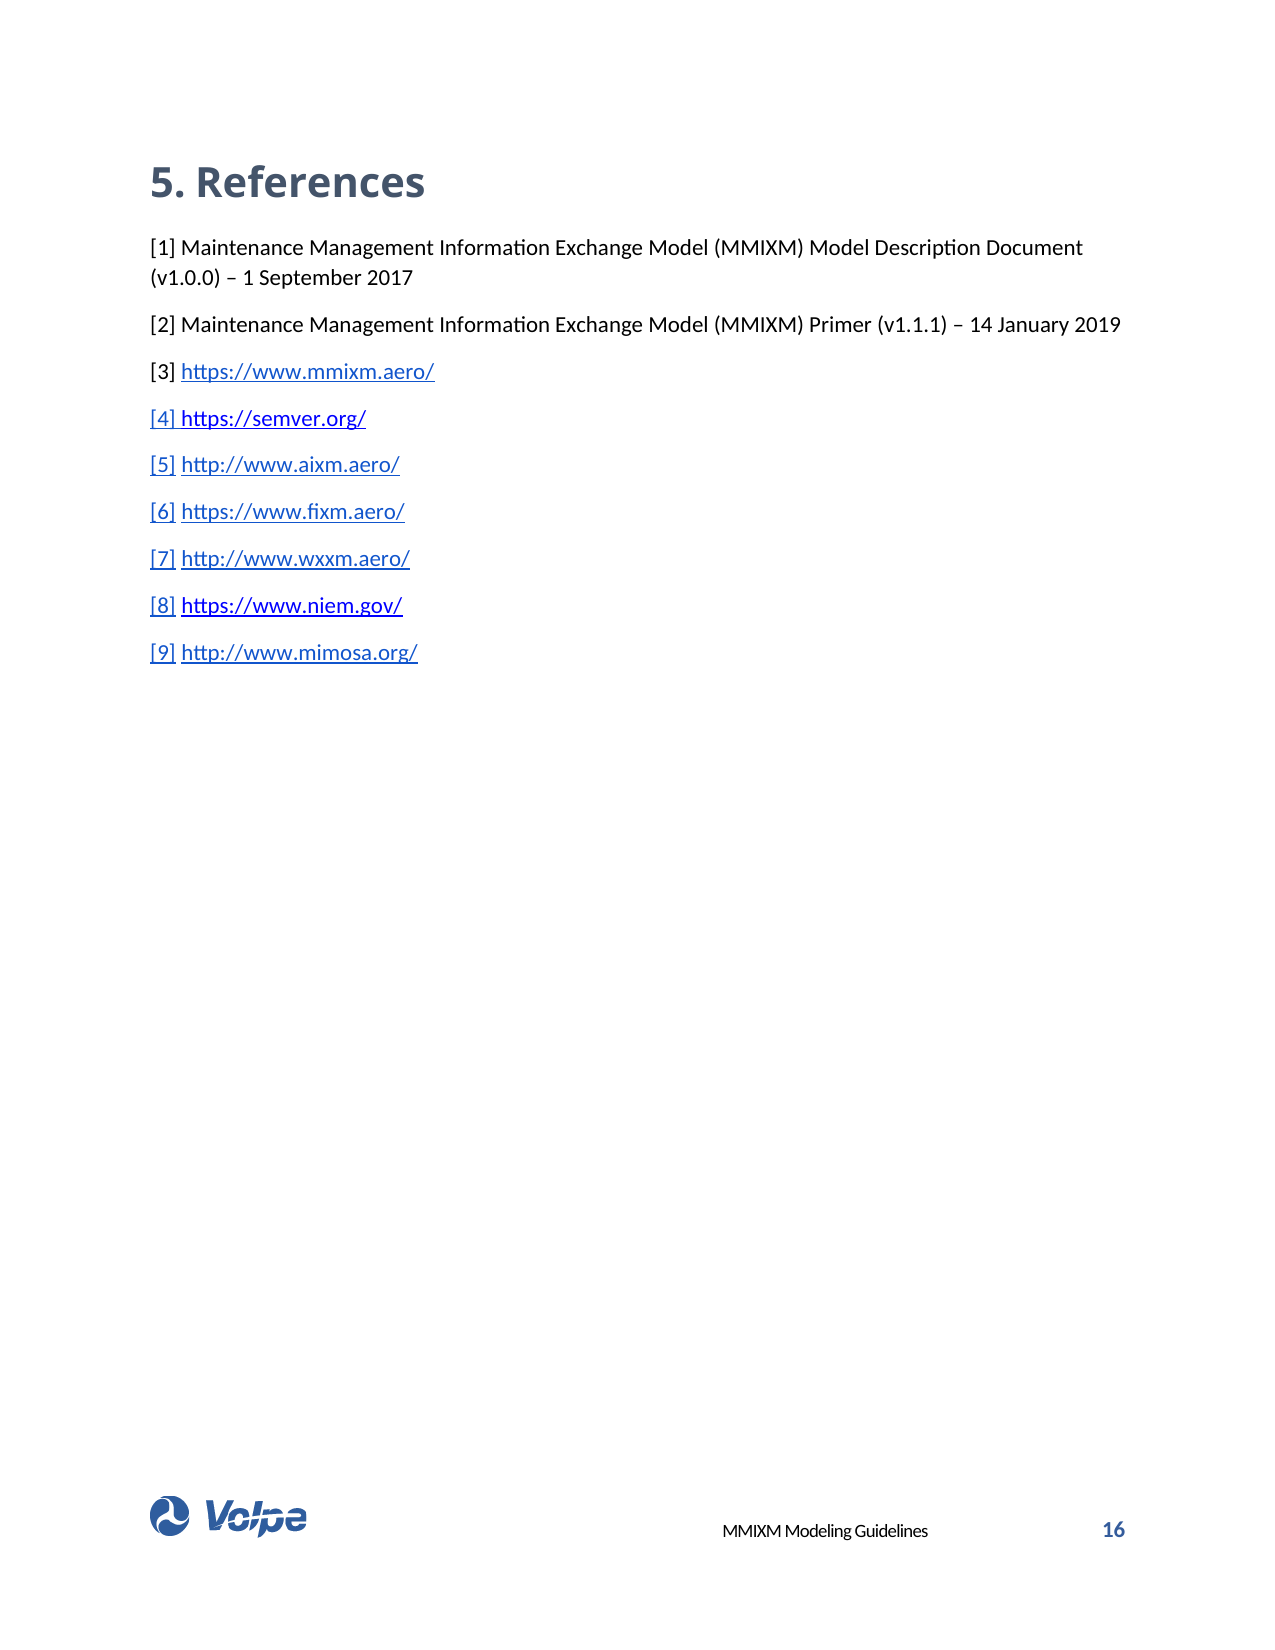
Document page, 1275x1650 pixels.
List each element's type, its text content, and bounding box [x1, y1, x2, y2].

text [3] https://www.mmixm.aero/ [150, 357, 1125, 385]
text [9] http://www.mimosa.org/ [150, 638, 1125, 666]
text [4] https://semver.org/ [150, 404, 1125, 432]
text [7] http://www.wxxm.aero/ [150, 544, 1125, 572]
subtitle References [150, 153, 1125, 210]
text [5] http://www.aixm.aero/ [150, 451, 1125, 479]
text [2] Maintenance Management Information Exchange Model (MMIXM) Primer (v1.1.1) – 14 January 2019 [150, 310, 1125, 338]
text [1] Maintenance Management Information Exchange Model (MMIXM) Model Description Document (v1.0.0) – 1 September 2017 [150, 233, 1125, 291]
picture [150, 1496, 307, 1538]
text [8] https://www.niem.gov/ [150, 591, 1125, 619]
text [6] https://www.fixm.aero/ [150, 497, 1125, 526]
